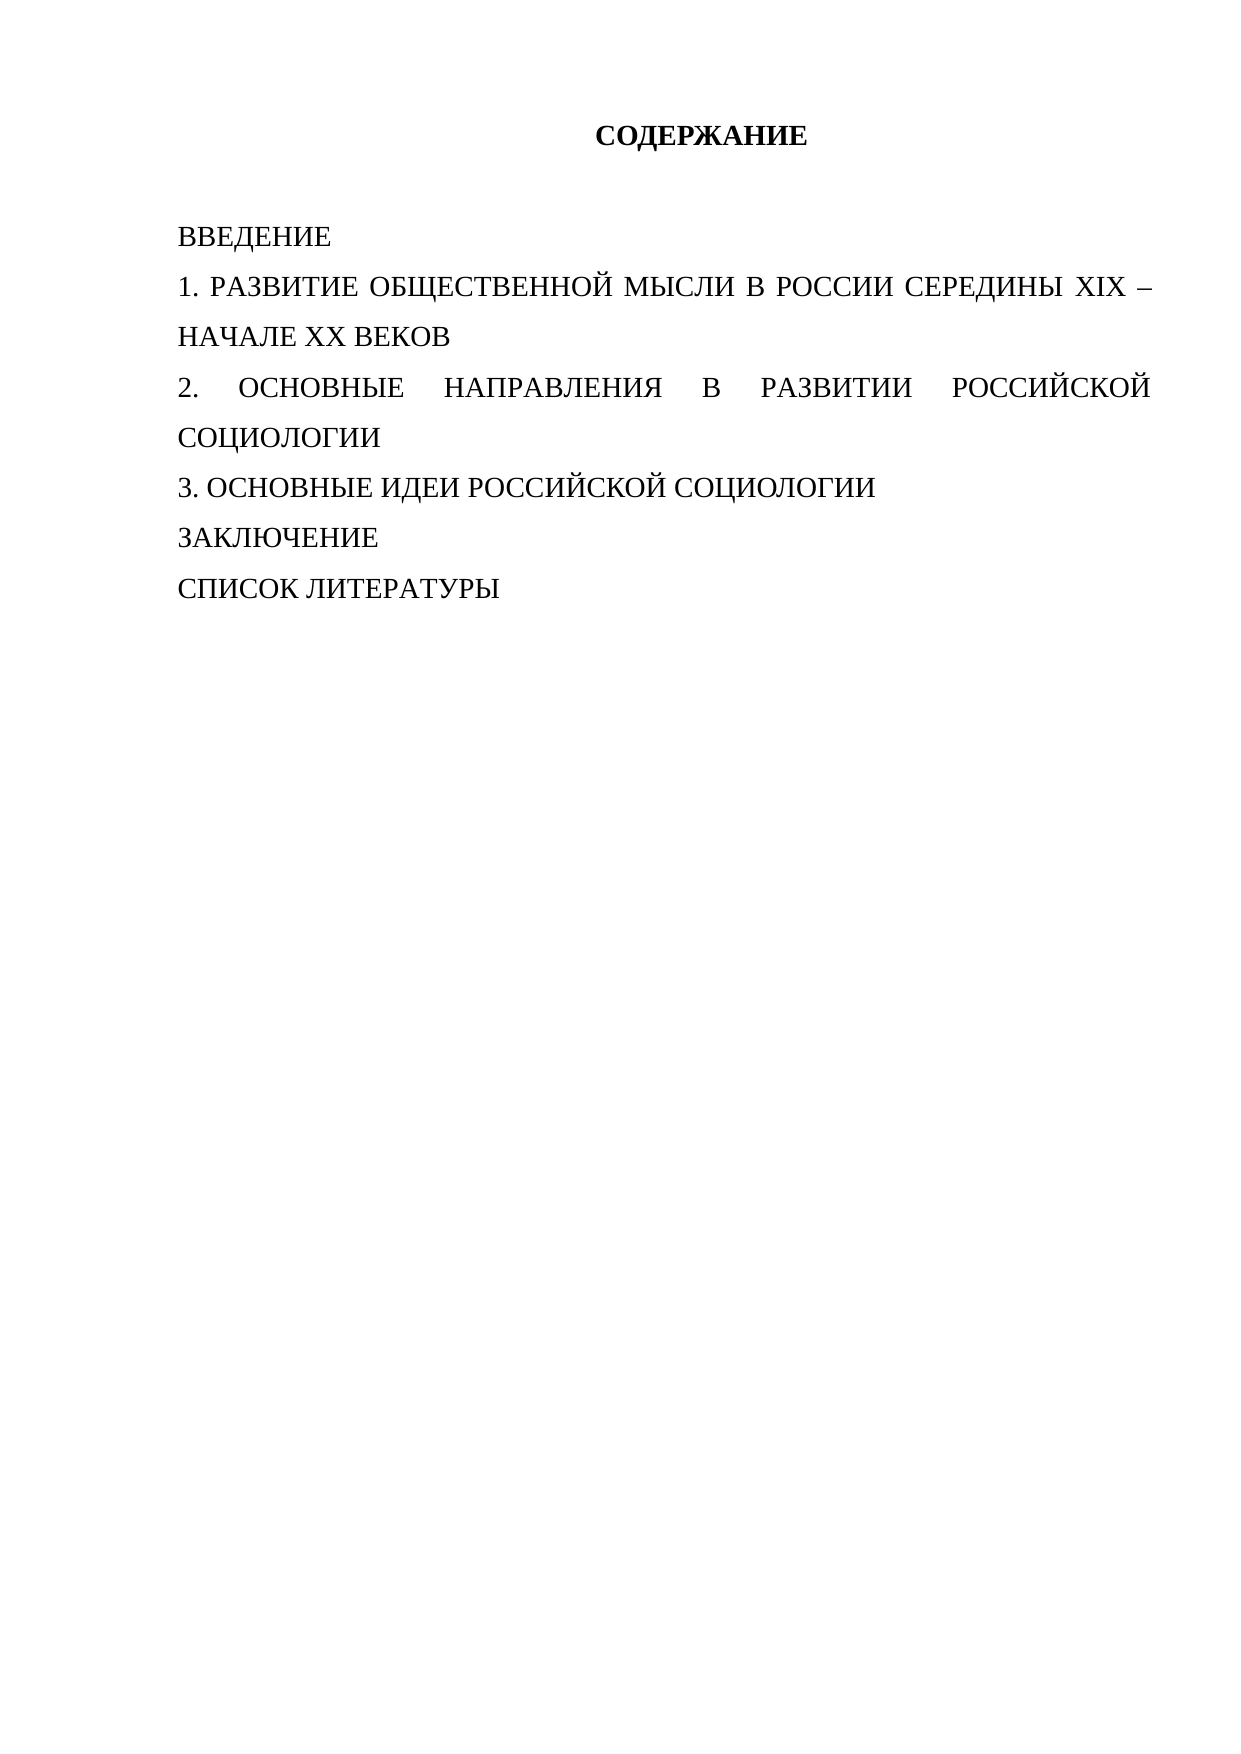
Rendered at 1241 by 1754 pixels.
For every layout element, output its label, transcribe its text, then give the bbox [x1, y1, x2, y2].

text 1. РАЗВИТИЕ ОБЩЕСТВЕННОЙ МЫСЛИ В РОССИИ СЕРЕДИНЫ XIX – НАЧАЛЕ XX ВЕКОВ [177, 269, 1152, 353]
text ВВЕДЕНИЕ [177, 219, 1152, 252]
text СПИСОК ЛИТЕРАТУРЫ [177, 571, 1152, 604]
text 3. ОСНОВНЫЕ ИДЕИ РОССИЙСКОЙ СОЦИОЛОГИИ [177, 470, 1152, 504]
subtitle СОДЕРЖАНИЕ [177, 118, 1152, 152]
text ЗАКЛЮЧЕНИЕ [177, 521, 1152, 554]
text 2. ОСНОВНЫЕ НАПРАВЛЕНИЯ В РАЗВИТИИ РОССИЙСКОЙ СОЦИОЛОГИИ [177, 370, 1152, 453]
